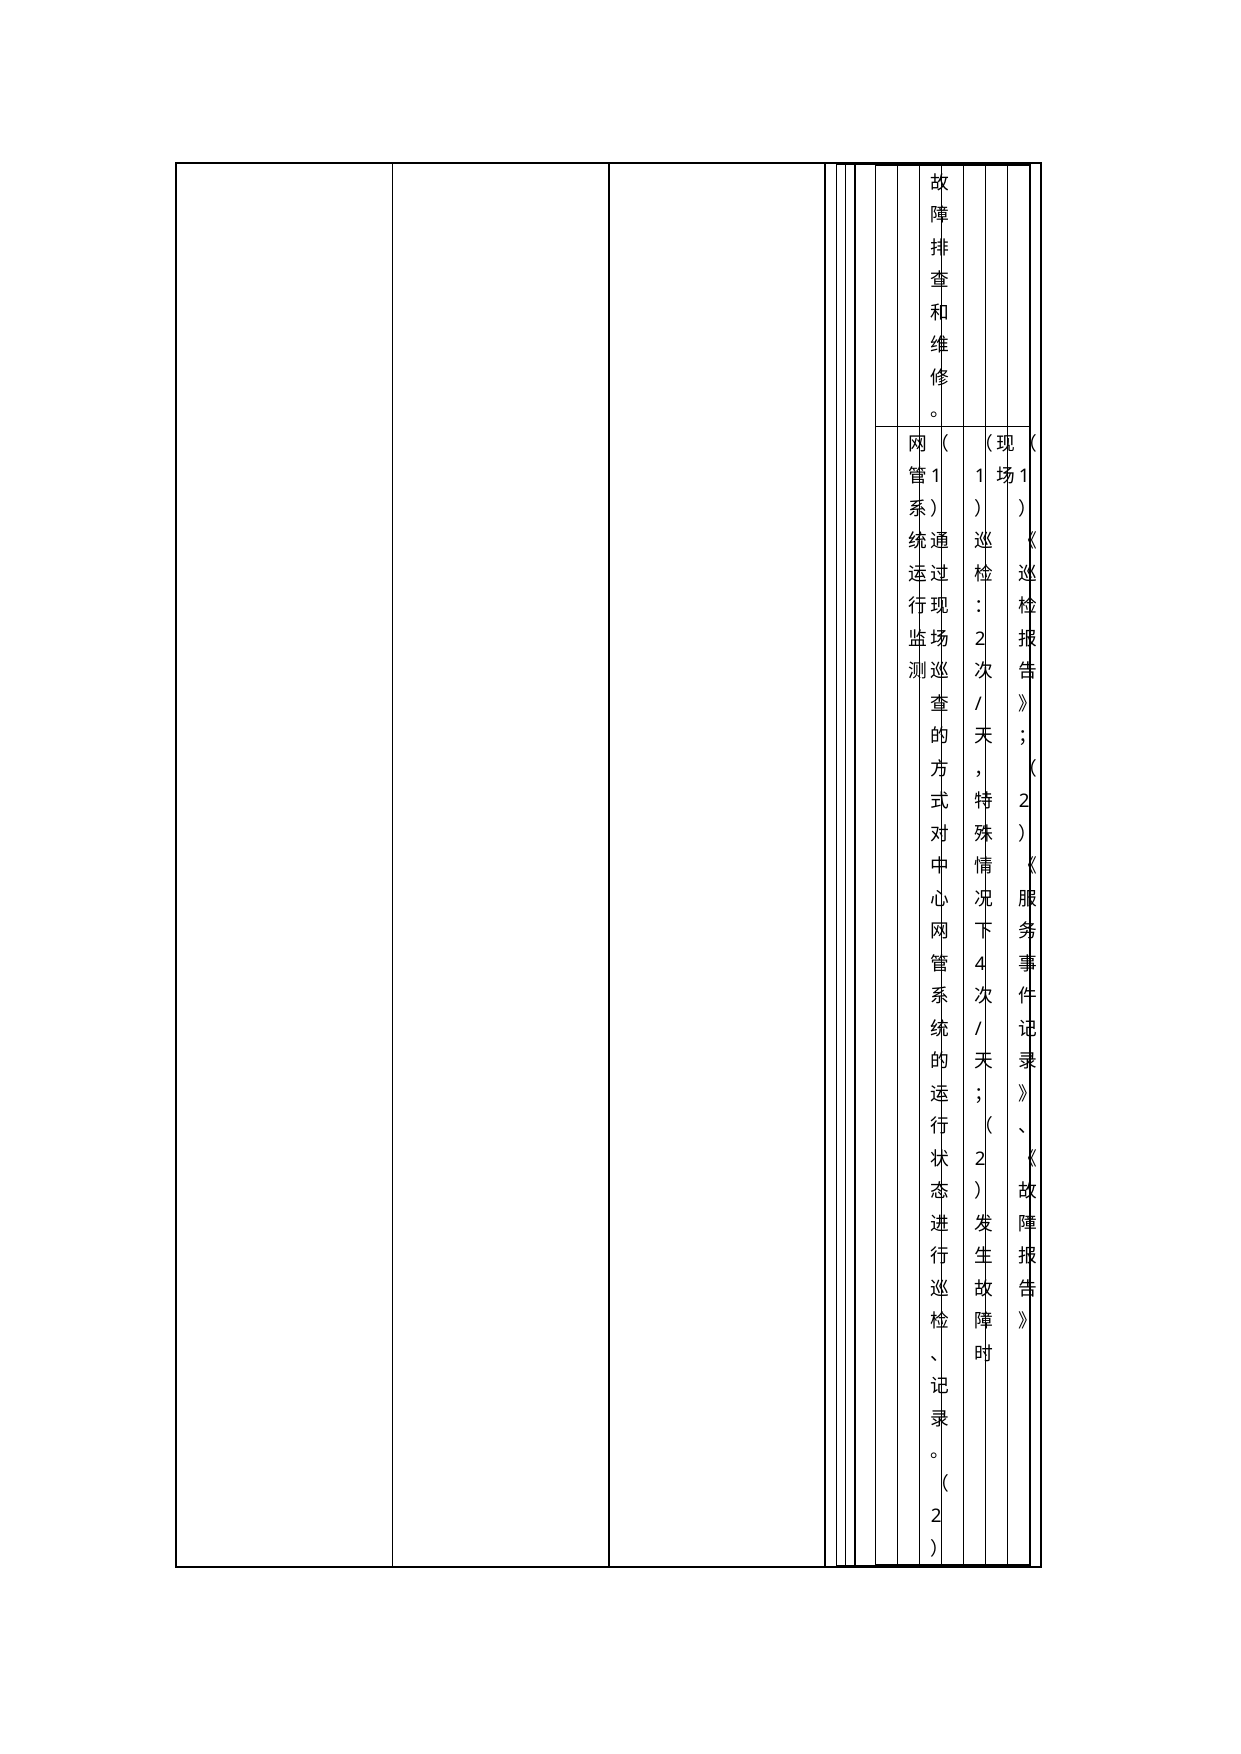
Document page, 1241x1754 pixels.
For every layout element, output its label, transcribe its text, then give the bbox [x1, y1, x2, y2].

table_cell [846, 165, 854, 1565]
table_cell [920, 166, 941, 426]
table_cell [920, 427, 941, 1564]
table_cell [942, 427, 963, 1564]
table_cell [898, 166, 919, 426]
table_cell [1008, 166, 1029, 426]
table_cell [826, 164, 836, 1566]
table_cell [876, 166, 897, 426]
table_cell [986, 166, 1007, 426]
table_cell [1031, 164, 1040, 1566]
table_cell [837, 165, 845, 1565]
table_cell [177, 164, 392, 1566]
table_cell [964, 427, 985, 1564]
table_cell 1 [393, 164, 608, 1566]
table_cell [964, 166, 985, 426]
table_cell [856, 165, 875, 1565]
table_cell [898, 427, 919, 1564]
table_cell [876, 427, 897, 1564]
table_cell [942, 166, 963, 426]
table_cell [986, 427, 1007, 1564]
table_cell [610, 164, 824, 1566]
table_cell [1008, 427, 1029, 1564]
